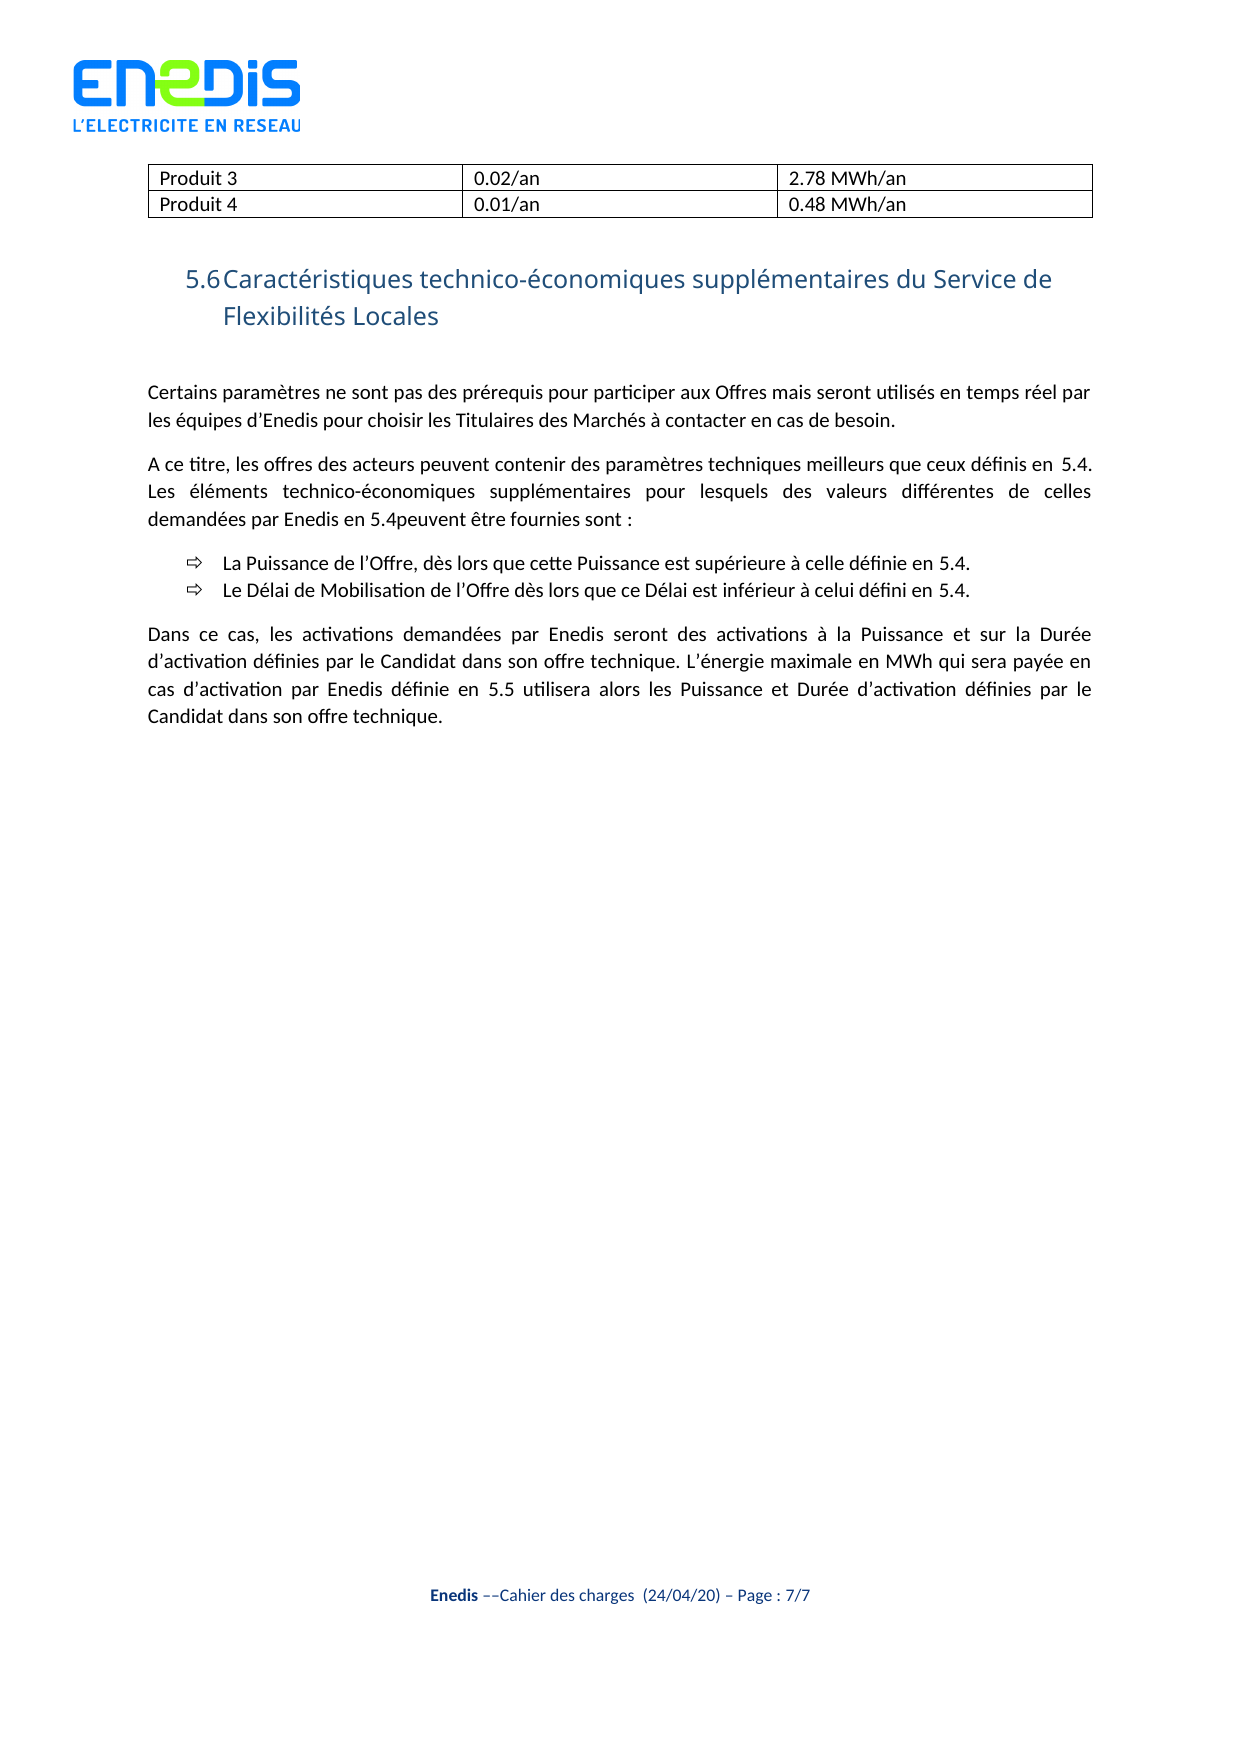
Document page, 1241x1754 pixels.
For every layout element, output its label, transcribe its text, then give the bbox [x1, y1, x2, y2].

picture [73, 60, 300, 132]
table_cell 2.78 MWh/an [778, 165, 1092, 190]
table_cell Produit 3 [149, 165, 462, 190]
table_cell 0.01/an [463, 191, 777, 217]
table_cell 0.02/an [463, 165, 777, 190]
subtitle Caractéristiques technico-économiques supplémentaires du Service de Flexibilités Locales [185, 262, 1093, 333]
list Le Délai de Mobilisation de l’Offre dès lors que ce Délai est inférieur à celui défini en 5.4. [185, 577, 1093, 603]
text Certains paramètres ne sont pas des prérequis pour participer aux Offres mais seront utilisés en temps réel par les équipes d’Enedis pour choisir les Titulaires des Marchés à contacter en cas de besoin. [148, 379, 1093, 432]
table_cell 0.48 MWh/an [778, 191, 1092, 217]
table_cell Produit 4 [149, 191, 462, 217]
list La Puissance de l’Offre, dès lors que cette Puissance est supérieure à celle définie en 5.4. [185, 550, 1093, 575]
text A ce titre, les offres des acteurs peuvent contenir des paramètres techniques meilleurs que ceux définis en 5.4. Les éléments technico-économiques supplémentaires pour lesquels des valeurs différentes de celles demandées par Enedis en 5.4peuvent être fournies sont : [148, 451, 1093, 531]
text Dans ce cas, les activations demandées par Enedis seront des activations à la Puissance et sur la Durée d’activation définies par le Candidat dans son offre technique. L’énergie maximale en MWh qui sera payée en cas d’activation par Enedis définie en 5.5 utilisera alors les Puissance et Durée d’activation définies par le Candidat dans son offre technique. [148, 621, 1093, 729]
